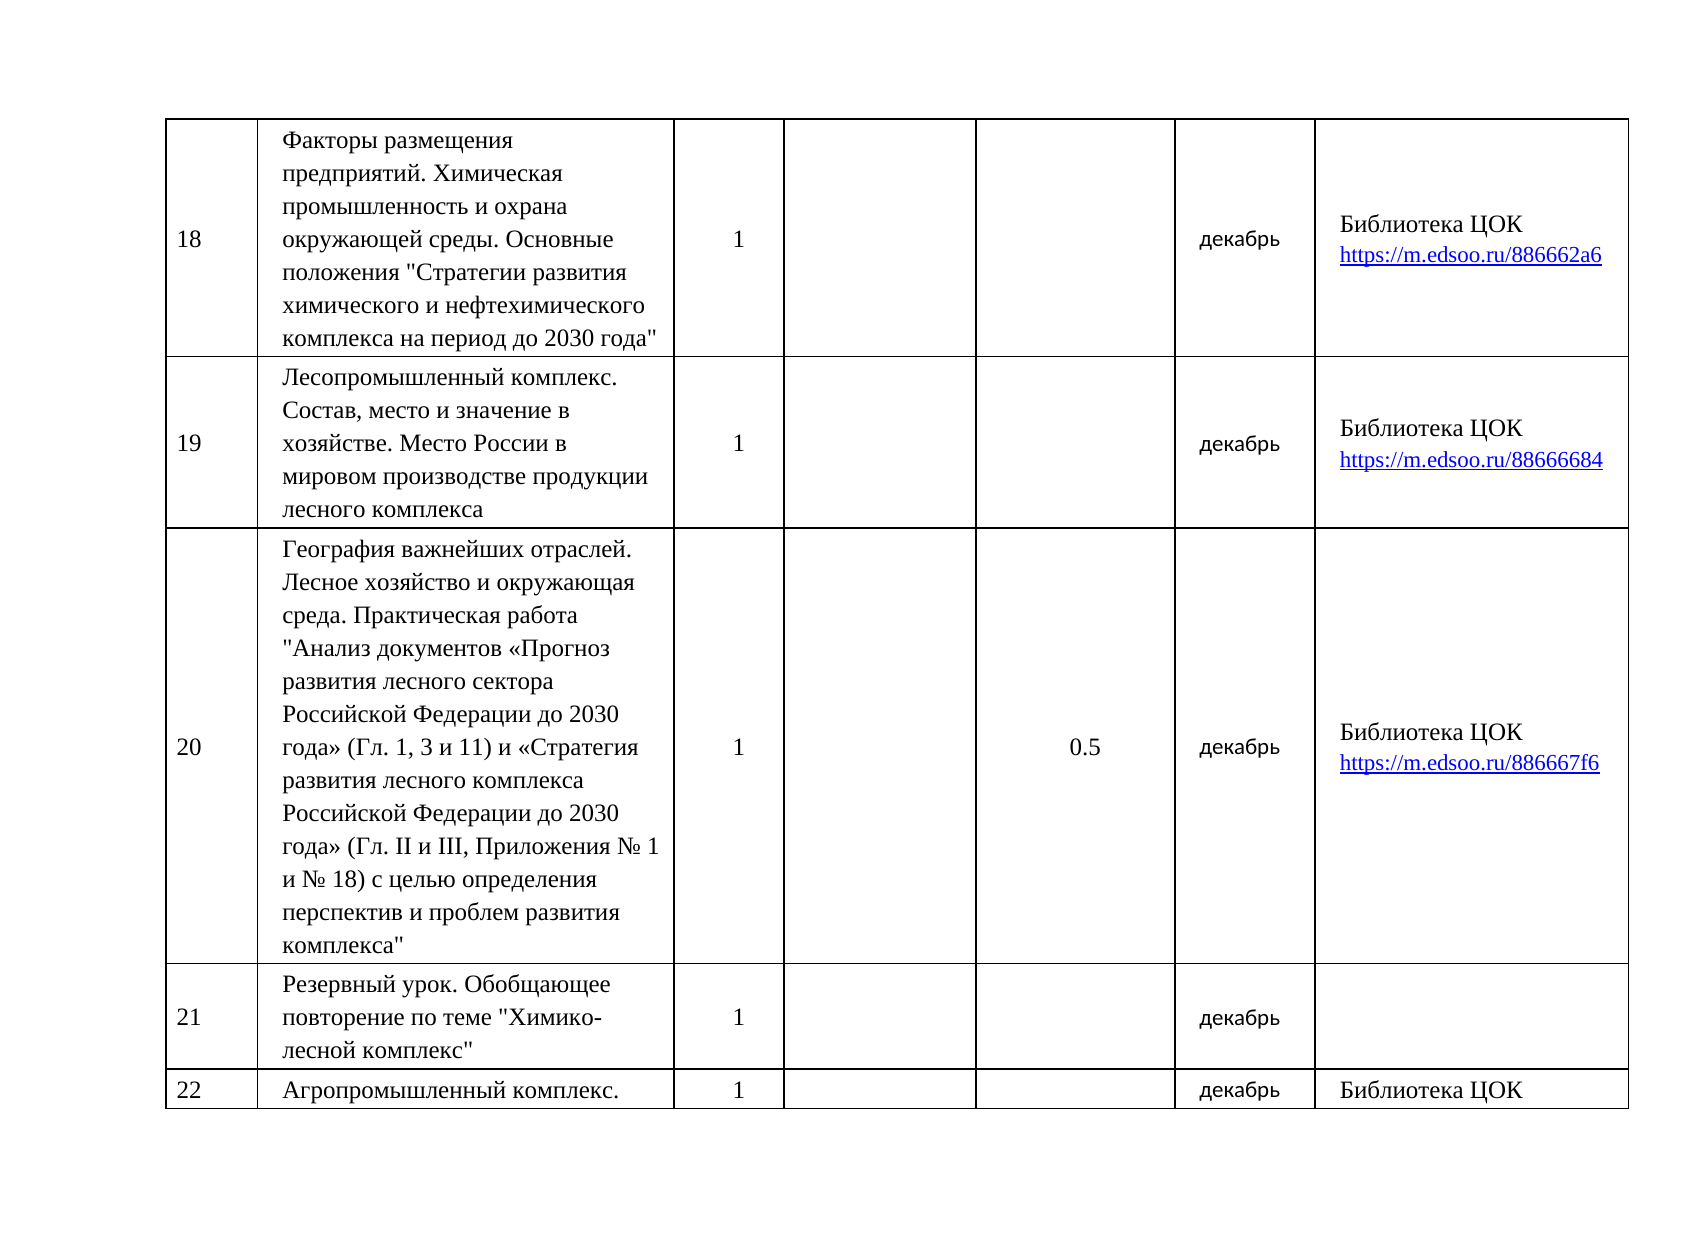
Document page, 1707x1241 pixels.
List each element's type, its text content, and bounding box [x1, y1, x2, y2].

table_cell 19 [167, 357, 257, 527]
table_cell [977, 120, 1174, 356]
table_cell [785, 529, 975, 963]
table_cell Резервный урок. Обобщающее повторение по теме "Химико-лесной комплекс" [258, 964, 673, 1068]
table_cell декабрь [1176, 529, 1314, 963]
table_cell [1316, 964, 1628, 1068]
table_cell [785, 964, 975, 1068]
table_cell [785, 120, 975, 356]
table_cell [977, 964, 1174, 1068]
table_cell 22 [167, 1070, 257, 1107]
table_cell Библиотека ЦОК https://m.edsoo.ru/886662a6 [1316, 120, 1628, 356]
table_cell 1 [675, 357, 783, 527]
table_cell 0.5 [977, 529, 1174, 963]
table_cell [785, 1070, 975, 1107]
table_cell декабрь [1176, 120, 1314, 356]
table_cell [977, 357, 1174, 527]
table_cell декабрь [1176, 357, 1314, 527]
table_cell 21 [167, 964, 257, 1068]
table_cell 1 [675, 1070, 783, 1107]
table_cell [258, 1070, 673, 1107]
table_cell География важнейших отраслей. Лесное хозяйство и окружающая среда. Практическая работа "Анализ документов «Прогноз развития лесного сектора Российской Федерации до 2030 года» (Гл. 1, 3 и 11) и «Стратегия развития лесного комплекса Российской Федерации до 2030 года» (Гл. II и III, Приложения № 1 и № 18) с целью определения перспектив и проблем развития комплекса" [258, 529, 673, 963]
table_cell [785, 357, 975, 527]
table_cell 18 [167, 120, 257, 356]
table_cell Лесопромышленный комплекс. Состав, место и значение в хозяйстве. Место России в мировом производстве продукции лесного комплекса [258, 357, 673, 527]
table_cell Библиотека ЦОК https://m.edsoo.ru/88666684 [1316, 357, 1628, 527]
table_cell 1 [675, 529, 783, 963]
table_cell 1 [675, 120, 783, 356]
table_cell 1 [675, 964, 783, 1068]
table_cell [977, 1070, 1174, 1107]
table_cell Факторы размещения предприятий. Химическая промышленность и охрана окружающей среды. Основные положения "Стратегии развития химического и нефтехимического комплекса на период до 2030 года" [258, 120, 673, 356]
table_cell Библиотека ЦОК https://m.edsoo.ru/886667f6 [1316, 529, 1628, 963]
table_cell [1316, 1070, 1628, 1107]
table_cell декабрь [1176, 1070, 1314, 1107]
table_cell 20 [167, 529, 257, 963]
table_cell декабрь [1176, 964, 1314, 1068]
